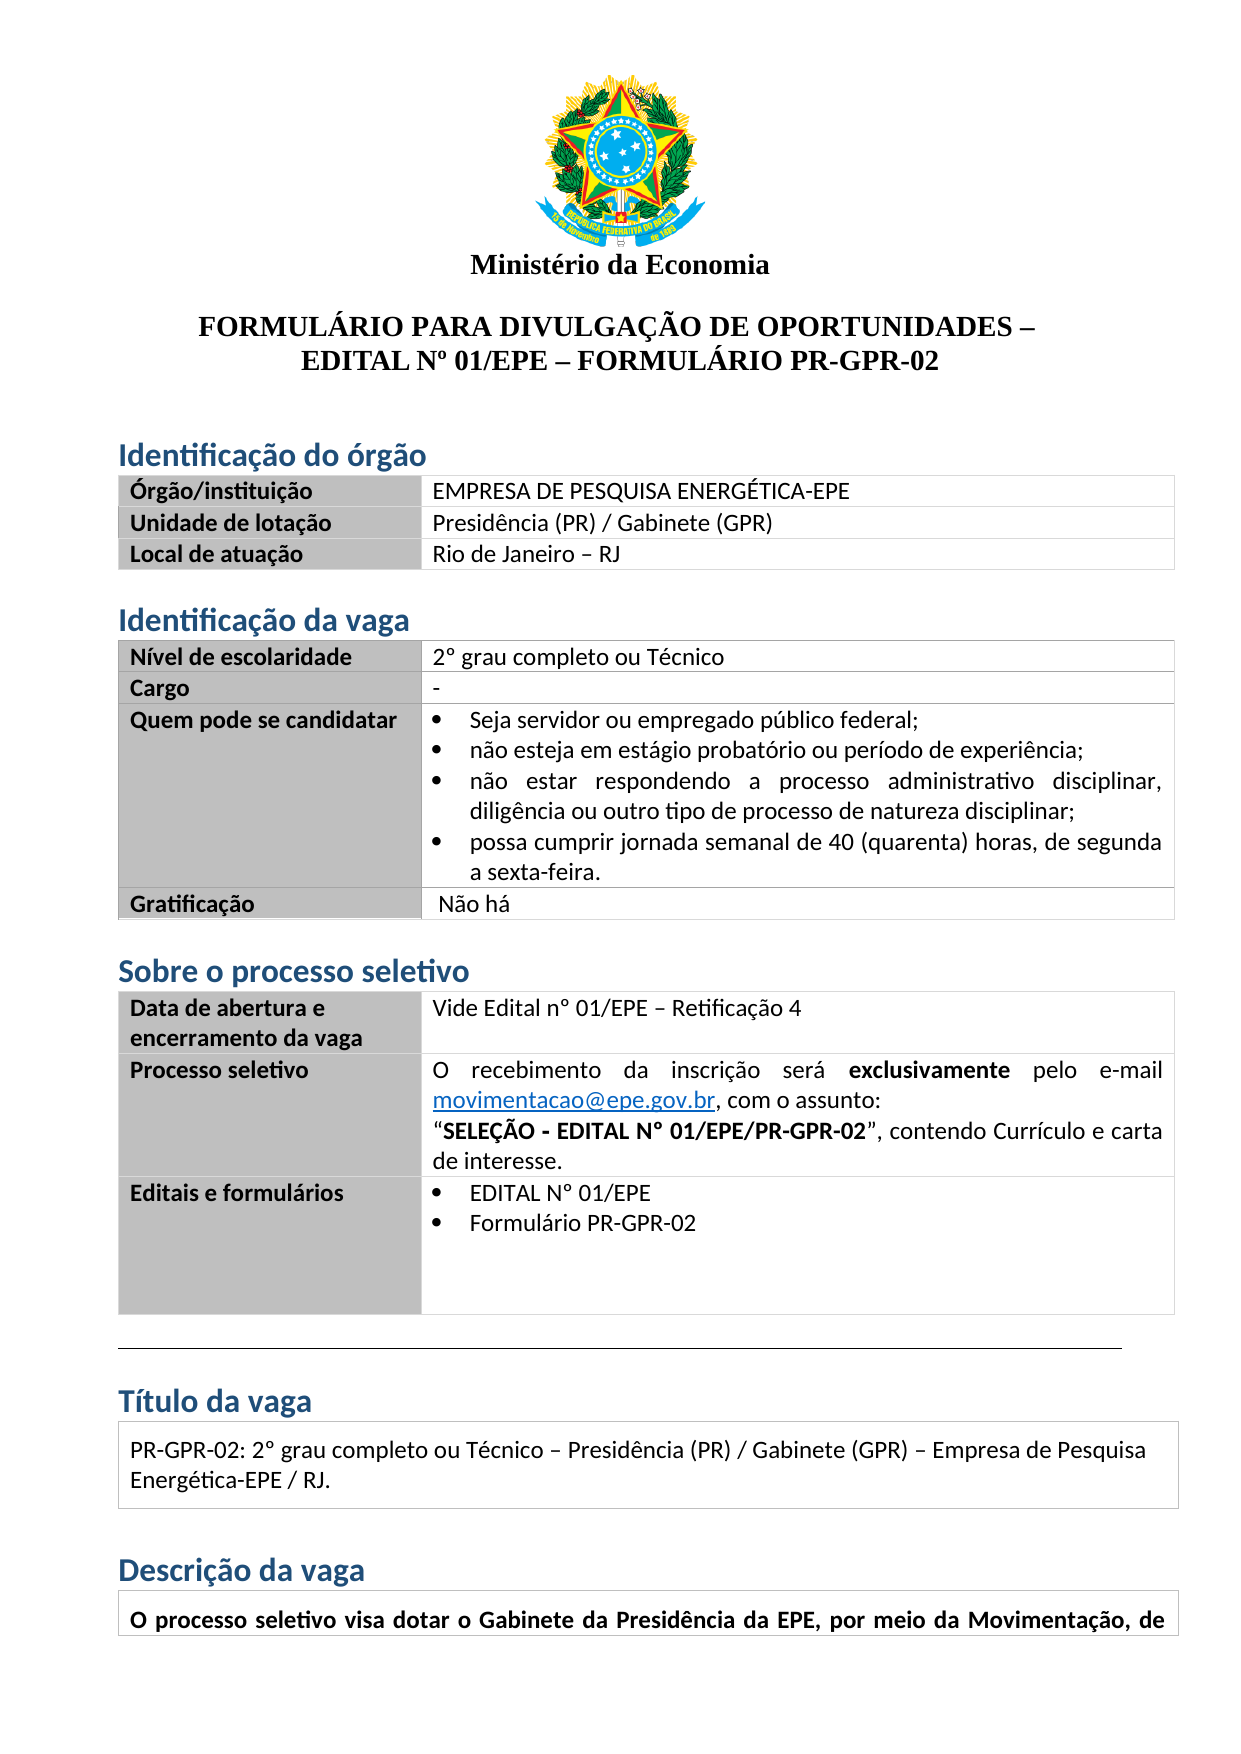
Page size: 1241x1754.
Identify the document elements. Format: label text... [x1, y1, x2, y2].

text Sobre o processo seletivo [118, 950, 1122, 991]
table_cell Editais e formulários [119, 1177, 421, 1314]
table_cell Cargo [119, 672, 421, 703]
table_header Vide Edital nº 01/EPE – Retificação 4 [422, 992, 1174, 1053]
table_header Data de abertura e encerramento da vaga [119, 992, 421, 1053]
table_cell Rio de Janeiro – RJ [422, 539, 1174, 569]
table_cell Gratificação [119, 888, 421, 918]
table_header Órgão/instituição [119, 476, 421, 506]
picture [644, 204, 706, 247]
picture [654, 217, 670, 226]
table_cell Presidência (PR) / Gabinete (GPR) [422, 507, 1174, 538]
table_cell Não há [422, 888, 1174, 918]
text Identificação da vaga [118, 599, 1122, 640]
picture [663, 226, 675, 235]
table_cell Processo seletivo [119, 1054, 421, 1176]
picture [567, 211, 574, 219]
table_header PR-GPR-02: 2º grau completo ou Técnico – Presidência (PR) / Gabinete (GPR) – Empresa de Pesquisa Energética-EPE / RJ. [119, 1422, 1178, 1508]
table_cell Seja servidor ou empregado público federal; não esteja em estágio probatório ou período de experiência; não estar respondendo a processo administrativo disciplinar, diligência ou outro tipo de processo de natureza disciplinar; possa cumprir jornada semanal de 40 (quarenta) horas, de segunda a sexta-feira. [422, 704, 1174, 887]
subtitle Descrição da vaga [118, 1549, 1122, 1590]
text Identificação do órgão [118, 434, 1122, 474]
table_cell O recebimento da inscrição será exclusivamente pelo e-mail movimentacao@epe.gov.br, com o assunto: “SELEÇÃO ‐ EDITAL Nº 01/EPE/PR-GPR-02”, contendo Currículo e carta de interesse. [422, 1054, 1174, 1176]
picture [569, 227, 598, 242]
table_cell Local de atuação [119, 539, 421, 569]
table_cell - [422, 672, 1174, 703]
table_header EMPRESA DE PESQUISA ENERGÉTICA-EPE [422, 476, 1174, 506]
picture [619, 229, 629, 234]
table_cell Quem pode se candidatar [119, 704, 421, 887]
table_header 2º grau completo ou Técnico [422, 641, 1174, 671]
subtitle Título da vaga [118, 1380, 1122, 1421]
picture [535, 75, 706, 247]
picture [559, 221, 566, 227]
table_cell EDITAL Nº 01/EPE Formulário PR-GPR-02 [422, 1177, 1174, 1314]
picture [576, 216, 588, 227]
table_header Nível de escolaridade [119, 641, 421, 671]
picture [603, 227, 636, 247]
table_cell Unidade de lotação [119, 507, 421, 538]
